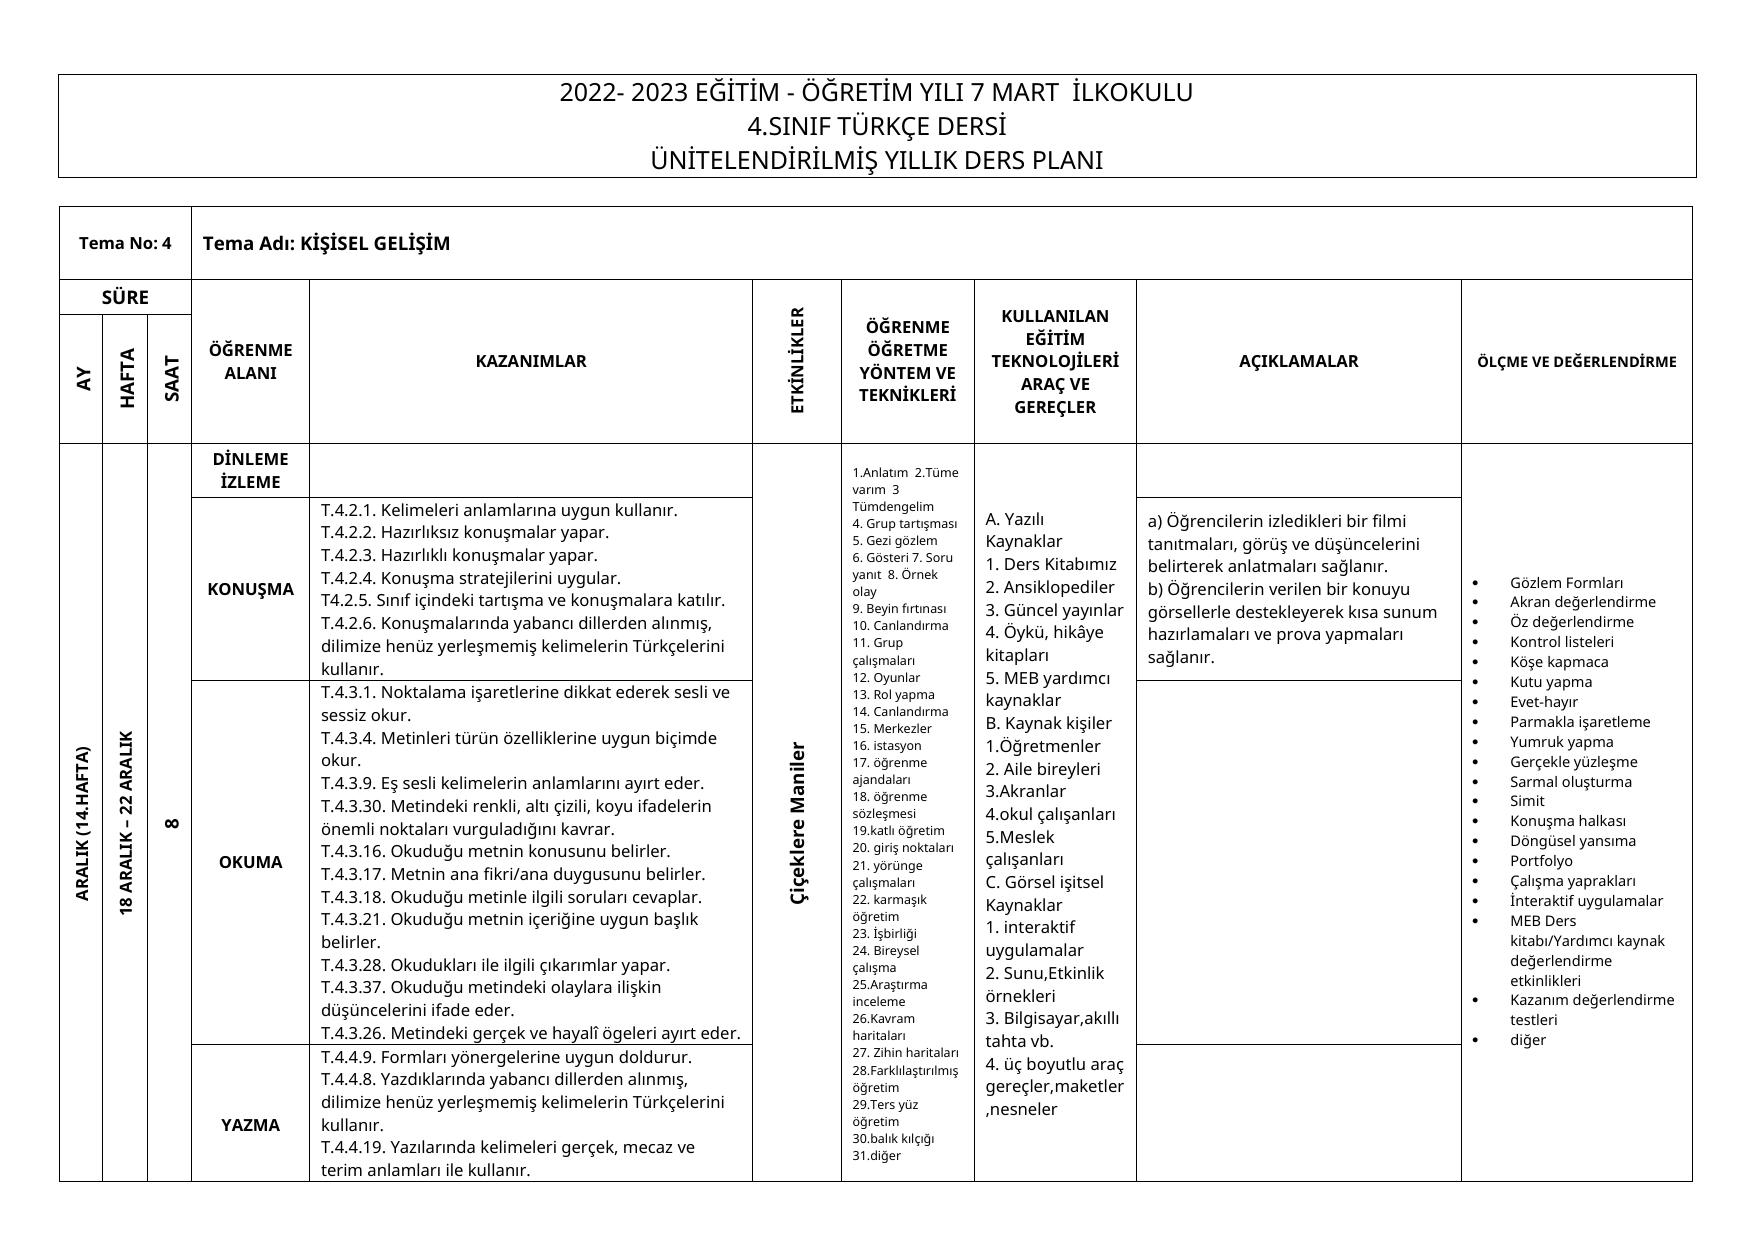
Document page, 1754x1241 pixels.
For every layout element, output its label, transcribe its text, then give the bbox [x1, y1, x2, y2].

table_cell AY [60, 315, 102, 443]
table_cell Gözlem Formları Akran değerlendirme Öz değerlendirme Kontrol listeleri Köşe kapmaca Kutu yapma Evet-hayır Parmakla işaretleme Yumruk yapma Gerçekle yüzleşme Sarmal oluşturma Simit Konuşma halkası Döngüsel yansıma Portfolyo Çalışma yaprakları İnteraktif uygulamalar MEB Ders kitabı/Yardımcı kaynak değerlendirme etkinlikleri Kazanım değerlendirme testleri diğer [1462, 444, 1692, 1181]
table_cell SÜRE [60, 280, 191, 314]
table_cell 1.Anlatım 2.Tüme varım 3 Tümdengelim 4. Grup tartışması 5. Gezi gözlem 6. Gösteri 7. Soru yanıt 8. Örnek olay 9. Beyin fırtınası 10. Canlandırma 11. Grup çalışmaları 12. Oyunlar 13. Rol yapma 14. Canlandırma 15. Merkezler 16. istasyon 17. öğrenme ajandaları 18. öğrenme sözleşmesi 19.katlı öğretim 20. giriş noktaları 21. yörünge çalışmaları 22. karmaşık öğretim 23. İşbirliği 24. Bireysel çalışma 25.Araştırma inceleme 26.Kavram haritaları 27. Zihin haritaları 28.Farklılaştırılmış öğretim 29.Ters yüz öğretim 30.balık kılçığı 31.diğer [842, 444, 974, 1181]
table_cell T.4.4.9. Formları yönergelerine uygun doldurur. T.4.4.8. Yazdıklarında yabancı dillerden alınmış, dilimize henüz yerleşmemiş kelimelerin Türkçelerini kullanır. T.4.4.19. Yazılarında kelimeleri gerçek, mecaz ve terim anlamları ile kullanır. T.4.4.1. Şiir yazar. [310, 1045, 752, 1181]
table_cell 18 ARALIK – 22 ARALIK [103, 444, 147, 1181]
table_cell ÖLÇME VE DEĞERLENDİRME [1462, 280, 1692, 443]
table_cell Çiçeklere Maniler [753, 444, 841, 1181]
table_cell [1137, 1045, 1461, 1181]
table_cell [310, 444, 752, 497]
table_cell a) Öğrencilerin izledikleri bir filmi tanıtmaları, görüş ve düşüncelerini belirterek anlatmaları sağlanır. b) Öğrencilerin verilen bir konuyu görsellerle destekleyerek kısa sunum hazırlamaları ve prova yapmaları sağlanır. [1137, 498, 1461, 680]
table_cell T.4.3.1. Noktalama işaretlerine dikkat ederek sesli ve sessiz okur. T.4.3.4. Metinleri türün özelliklerine uygun biçimde okur. T.4.3.9. Eş sesli kelimelerin anlamlarını ayırt eder. T.4.3.30. Metindeki renkli, altı çizili, koyu ifadelerin önemli noktaları vurguladığını kavrar. T.4.3.16. Okuduğu metnin konusunu belirler. T.4.3.17. Metnin ana fikri/ana duygusunu belirler. T.4.3.18. Okuduğu metinle ilgili soruları cevaplar. T.4.3.21. Okuduğu metnin içeriğine uygun başlık belirler. T.4.3.28. Okudukları ile ilgili çıkarımlar yapar. T.4.3.37. Okuduğu metindeki olaylara ilişkin düşüncelerini ifade eder. T.4.3.26. Metindeki gerçek ve hayalî ögeleri ayırt eder. [310, 681, 752, 1044]
table_cell [1137, 681, 1461, 1044]
table_cell KULLANILAN EĞİTİM TEKNOLOJİLERİ ARAÇ VE GEREÇLER [975, 280, 1136, 443]
table_cell YAZMA [192, 1045, 309, 1181]
table_cell KONUŞMA [192, 498, 309, 680]
table_cell A. Yazılı Kaynaklar 1. Ders Kitabımız 2. Ansiklopediler 3. Güncel yayınlar 4. Öykü, hikâye kitapları 5. MEB yardımcı kaynaklar B. Kaynak kişiler 1.Öğretmenler 2. Aile bireyleri 3.Akranlar 4.okul çalışanları 5.Meslek çalışanları C. Görsel işitsel Kaynaklar 1. interaktif uygulamalar 2. Sunu,Etkinlik örnekleri 3. Bilgisayar,akıllı tahta vb. 4. üç boyutlu araç gereçler,maketler,nesneler [975, 444, 1136, 1181]
table_cell 8 [148, 444, 191, 1181]
table_cell OKUMA [192, 681, 309, 1044]
table_cell [1137, 444, 1461, 497]
table_cell HAFTA [103, 315, 147, 443]
table_cell ÖĞRENME ÖĞRETME YÖNTEM VE TEKNİKLERİ [842, 280, 974, 443]
table_cell KAZANIMLAR [310, 280, 752, 443]
table_cell AÇIKLAMALAR [1137, 280, 1461, 443]
table_cell SAAT [148, 315, 191, 443]
table_cell T.4.2.1. Kelimeleri anlamlarına uygun kullanır. T.4.2.2. Hazırlıksız konuşmalar yapar. T.4.2.3. Hazırlıklı konuşmalar yapar. T.4.2.4. Konuşma stratejilerini uygular. T4.2.5. Sınıf içindeki tartışma ve konuşmalara katılır. T.4.2.6. Konuşmalarında yabancı dillerden alınmış, dilimize henüz yerleşmemiş kelimelerin Türkçelerini kullanır. [310, 498, 752, 680]
table_cell ARALIK (14.HAFTA) [60, 444, 102, 1181]
table_cell ETKİNLİKLER [753, 280, 841, 443]
table_header Tema No: 4 [60, 207, 191, 279]
table_header Tema Adı: KİŞİSEL GELİŞİM [192, 207, 1692, 279]
table_cell ÖĞRENME ALANI [192, 280, 309, 443]
table_cell DİNLEME İZLEME [192, 444, 309, 497]
